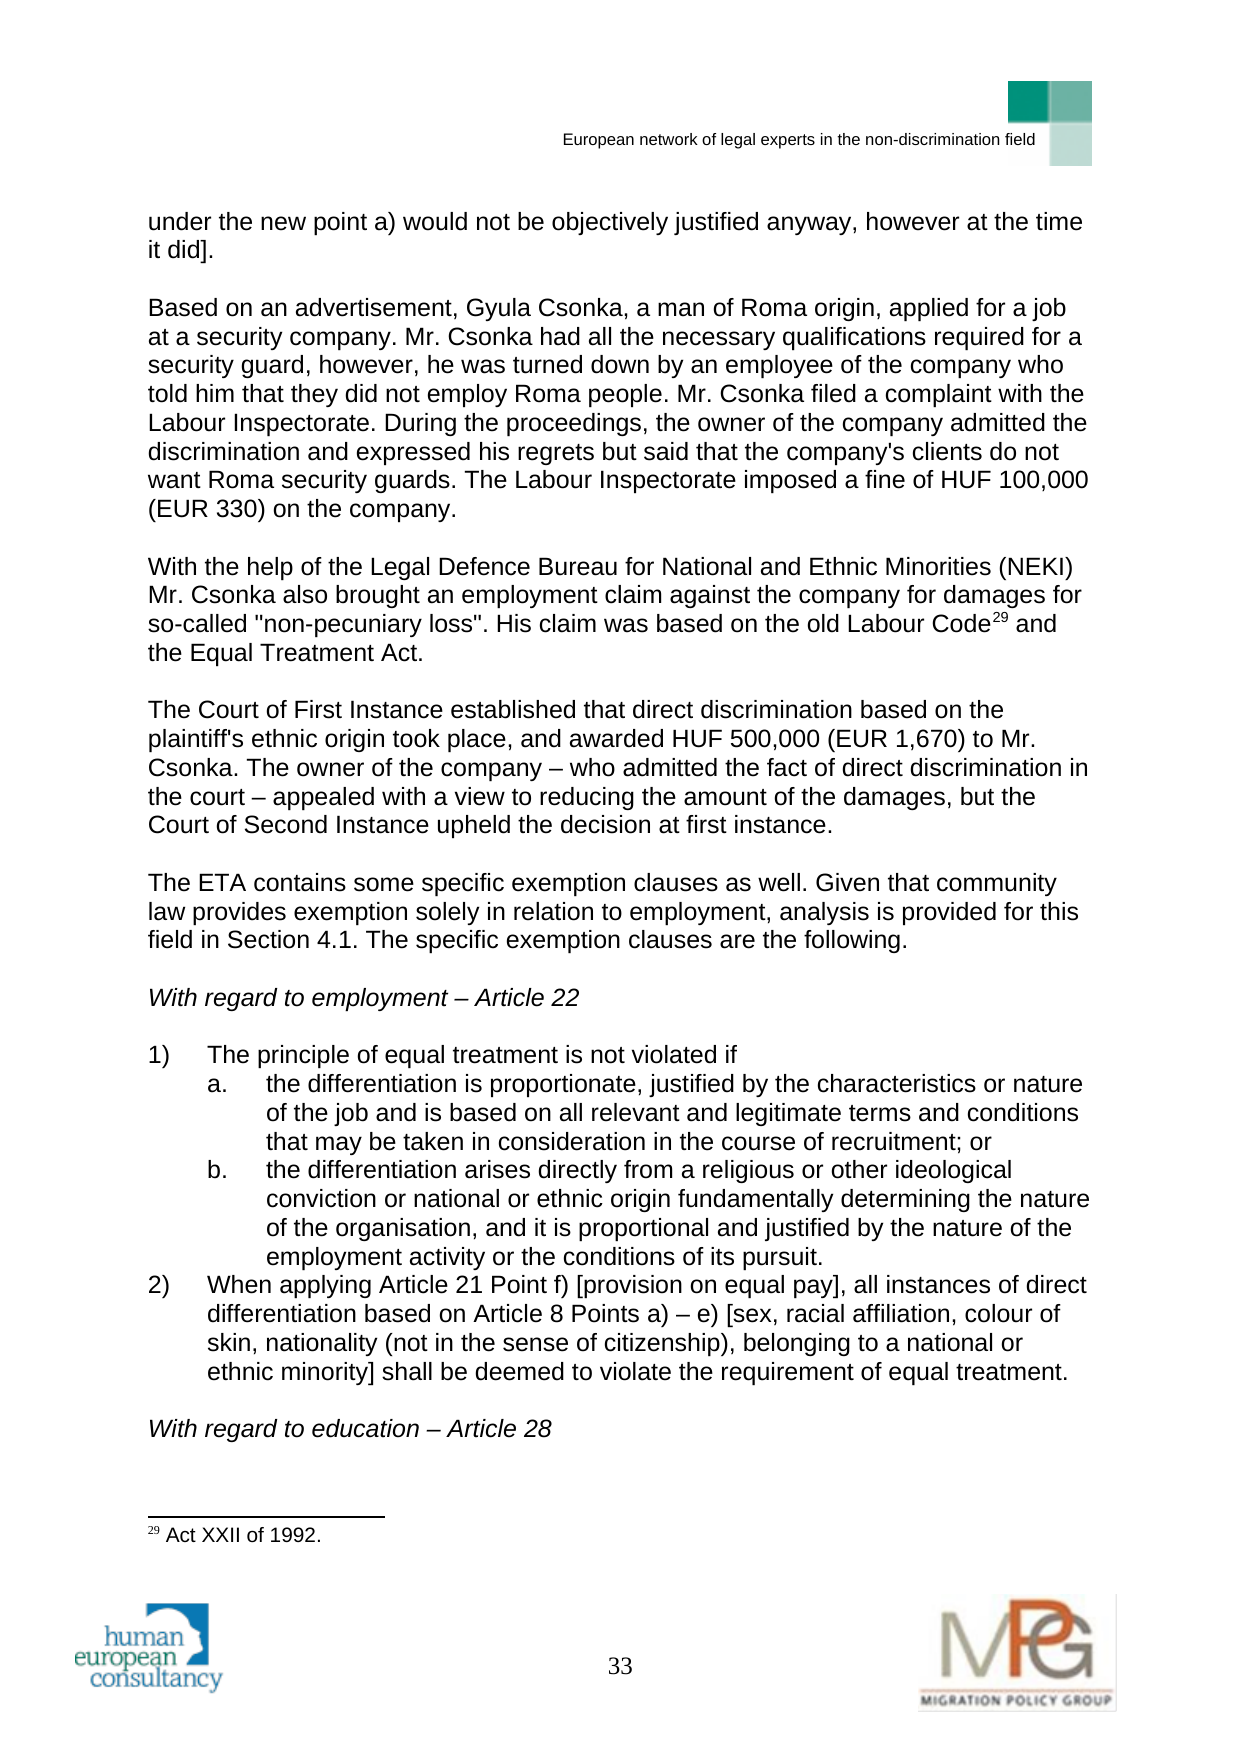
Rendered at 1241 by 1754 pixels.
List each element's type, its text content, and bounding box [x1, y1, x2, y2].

list The principle of equal treatment is not violated if [148, 1041, 1092, 1069]
list When applying Article 21 Point f) [provision on equal pay], all instances of direct differentiation based on Article 8 Points a) – e) [sex, racial affiliation, colour of skin, nationality (not in the sense of citizenship), belonging to a national or ethnic minority] shall be deemed to violate the requirement of equal treatment. [148, 1271, 1092, 1386]
list the differentiation arises directly from a religious or other ideological conviction or national or ethnic origin fundamentally determining the nature of the organisation, and it is proportional and justified by the nature of the employment activity or the conditions of its pursuit. [207, 1156, 1092, 1271]
picture [1008, 81, 1092, 166]
text With the help of the Legal Defence Bureau for National and Ethnic Minorities (NEKI) Mr. Csonka also brought an employment claim against the company for damages for so-called "non-pecuniary loss". His claim was based on the old Labour Code and the Equal Treatment Act. [148, 552, 1092, 667]
list the differentiation is proportionate, justified by the characteristics or nature of the job and is based on all relevant and legitimate terms and conditions that may be taken in consideration in the course of recruitment; or [207, 1069, 1092, 1156]
text The ETA contains some specific exemption clauses as well. Given that community law provides exemption solely in relation to employment, analysis is provided for this field in Section 4.1. The specific exemption clauses are the following. [148, 868, 1092, 954]
text Based on an advertisement, Gyula Csonka, a man of Roma origin, applied for a job at a security company. Mr. Csonka had all the necessary qualifications required for a security guard, however, he was turned down by an employee of the company who told him that they did not employ Roma people. Mr. Csonka filed a complaint with the Labour Inspectorate. During the proceedings, the owner of the company admitted the discrimination and expressed his regrets but said that the company's clients do not want Roma security guards. The Labour Inspectorate imposed a fine of HUF 100,000 (EUR 330) on the company. [148, 293, 1092, 523]
text The Court of First Instance established that direct discrimination based on the plaintiff's ethnic origin took place, and awarded HUF 500,000 (EUR 1,670) to Mr. Csonka. The owner of the company – who admitted the fact of direct discrimination in the court – appealed with a view to reducing the amount of the damages, but the Court of Second Instance upheld the decision at first instance. [148, 696, 1092, 839]
text With regard to employment – Article 22 [148, 983, 1092, 1012]
text With regard to education – Article 28 [148, 1414, 1092, 1443]
picture [918, 1594, 1118, 1713]
picture [75, 1602, 228, 1695]
